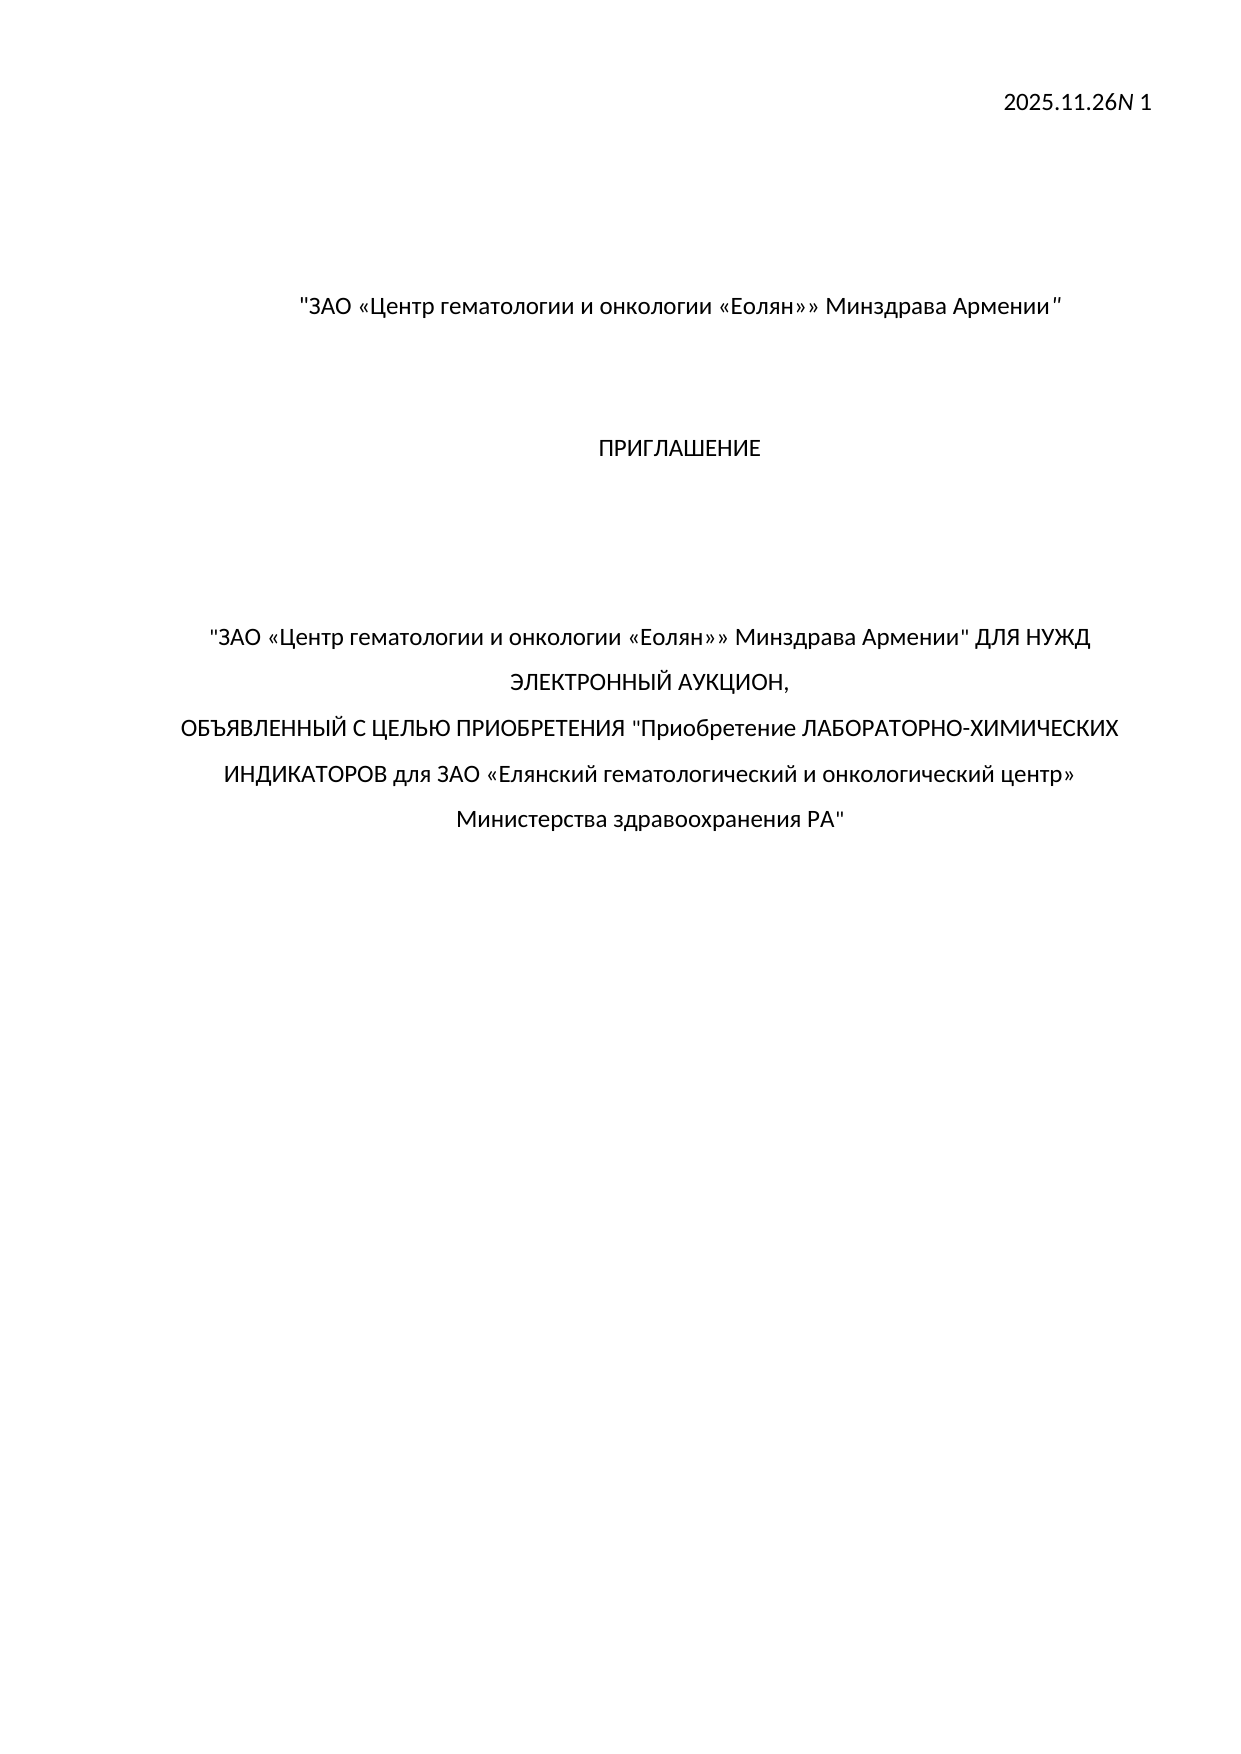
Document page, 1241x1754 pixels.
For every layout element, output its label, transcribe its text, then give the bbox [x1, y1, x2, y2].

text "ЗАО «Центр гематологии и онкологии «Еолян»» Минздрава Армении" [148, 290, 1152, 321]
text "ЗАО «Центр гематологии и онкологии «Еолян»» Минздрава Армении" ДЛЯ НУЖД ЭЛЕКТРОННЫЙ АУКЦИОН, [148, 621, 1152, 697]
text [148, 86, 1152, 117]
text ОБЪЯВЛЕННЫЙ С ЦЕЛЬЮ ПРИОБРЕТЕНИЯ "Приобретение ЛАБОРАТОРНО-ХИМИЧЕСКИX ИНДИКАТОРOВ для ЗАО «Елянский гематологический и онкологический центр» Министерства здравоохранения РА" [148, 712, 1152, 834]
text ПРИГЛАШЕНИЕ [148, 432, 1152, 462]
